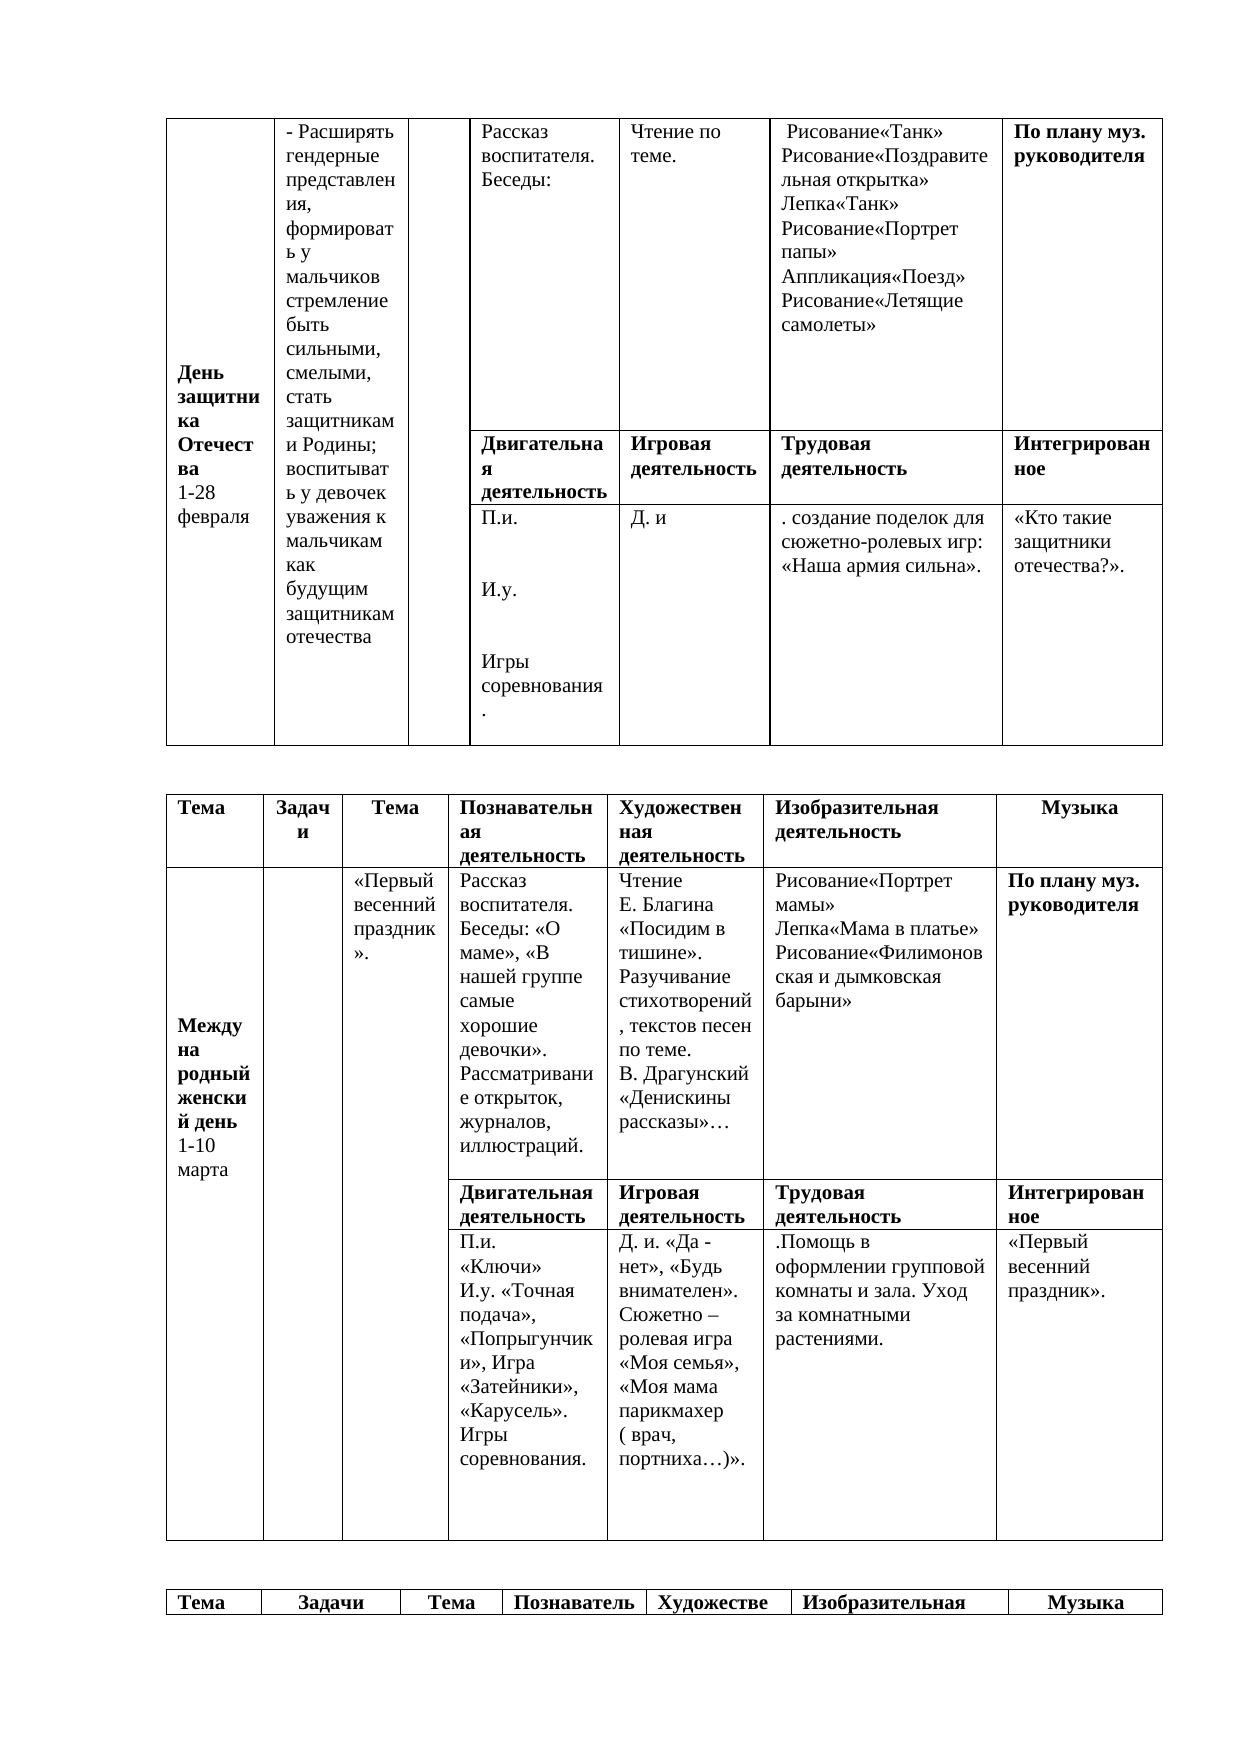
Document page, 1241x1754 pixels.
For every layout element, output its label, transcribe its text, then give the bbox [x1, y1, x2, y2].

table_cell «Первый весенний праздник». [343, 868, 448, 1540]
table_cell Рассказ воспитателя. Беседы: [471, 119, 619, 430]
table_cell П.и. «Ключи» И.у. «Точная подача», «Попрыгунчики», Игра «Затейники», «Карусель». Игры соревнования. [449, 1230, 607, 1540]
table_cell [409, 119, 469, 745]
table_cell Трудовая деятельность [764, 1180, 996, 1228]
table_cell Игровая деятельность [608, 1180, 763, 1228]
table_header Тема [167, 795, 263, 867]
table_cell Интегрированное [997, 1180, 1162, 1228]
table_cell [264, 868, 342, 1540]
table_cell Рассказ воспитателя. Беседы: «О маме», «В нашей группе самые хорошие девочки». Рассматривание открыток, журналов, иллюстраций. [449, 868, 607, 1179]
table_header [647, 1590, 791, 1614]
table_header Художественная деятельность [608, 795, 763, 867]
table_header Познавательная деятельность [449, 795, 607, 867]
table_cell По плану муз. руководителя [997, 868, 1162, 1179]
table_cell День защитника Отечества 1-28 февраля [167, 119, 274, 745]
table_header Музыка [997, 795, 1162, 867]
table_header Изобразительная деятельность [764, 795, 996, 867]
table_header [792, 1590, 1008, 1614]
table_cell - Расширять гендерные представления, формировать у мальчиков стремление быть сильными, смелыми, стать защитниками Родины; воспитывать у девочек уважения к мальчикам как будущим защитникам отечества [275, 119, 408, 745]
table_cell Междуна родный женский день 1-10 марта [167, 868, 263, 1540]
table_cell Чтение Е. Благина «Посидим в тишине». Разучивание стихотворений, текстов песен по теме. В. Драгунский «Денискины рассказы»… [608, 868, 763, 1179]
table_cell Чтение по теме. [620, 119, 769, 430]
table_cell Игровая деятельность [620, 431, 769, 503]
table_cell Двигательная деятельность [449, 1180, 607, 1228]
table_cell Д. и. «Да - нет», «Будь внимателен». Сюжетно – ролевая игра «Моя семья», «Моя мама парикмахер ( врач, портниха…)». [608, 1230, 763, 1540]
table_cell Интегрированное [1003, 431, 1162, 503]
table_header Тема [343, 795, 448, 867]
table_cell .Помощь в оформлении групповой комнаты и зала. Уход за комнатными растениями. [764, 1230, 996, 1540]
table_cell Двигательная деятельность [471, 431, 619, 503]
table_cell Рисование«Танк» Рисование«Поздравительная открытка» Лепка«Танк» Рисование«Портрет папы» Аппликация«Поезд» Рисование«Летящие самолеты» [771, 119, 1002, 430]
table_cell П.и. И.у. Игры соревнования. [471, 505, 619, 745]
table_header Задачи [262, 1590, 400, 1614]
table_header Тема [401, 1590, 502, 1614]
table_cell «Первый весенний праздник». [997, 1230, 1162, 1540]
table_cell . создание поделок для сюжетно-ролевых игр: «Наша армия сильна». [771, 505, 1002, 745]
table_header Музыка [1009, 1590, 1162, 1614]
table_header Задачи [264, 795, 342, 867]
table_header Тема [167, 1590, 261, 1614]
table_cell Рисование«Портрет мамы» Лепка«Мама в платье» Рисование«Филимоновская и дымковская барыни» [764, 868, 996, 1179]
table_cell Трудовая деятельность [771, 431, 1002, 503]
table_cell «Кто такие защитники отечества?». [1003, 505, 1162, 745]
table_cell Д. и [620, 505, 769, 745]
table_cell По плану муз. руководителя [1003, 119, 1162, 430]
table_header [503, 1590, 646, 1614]
